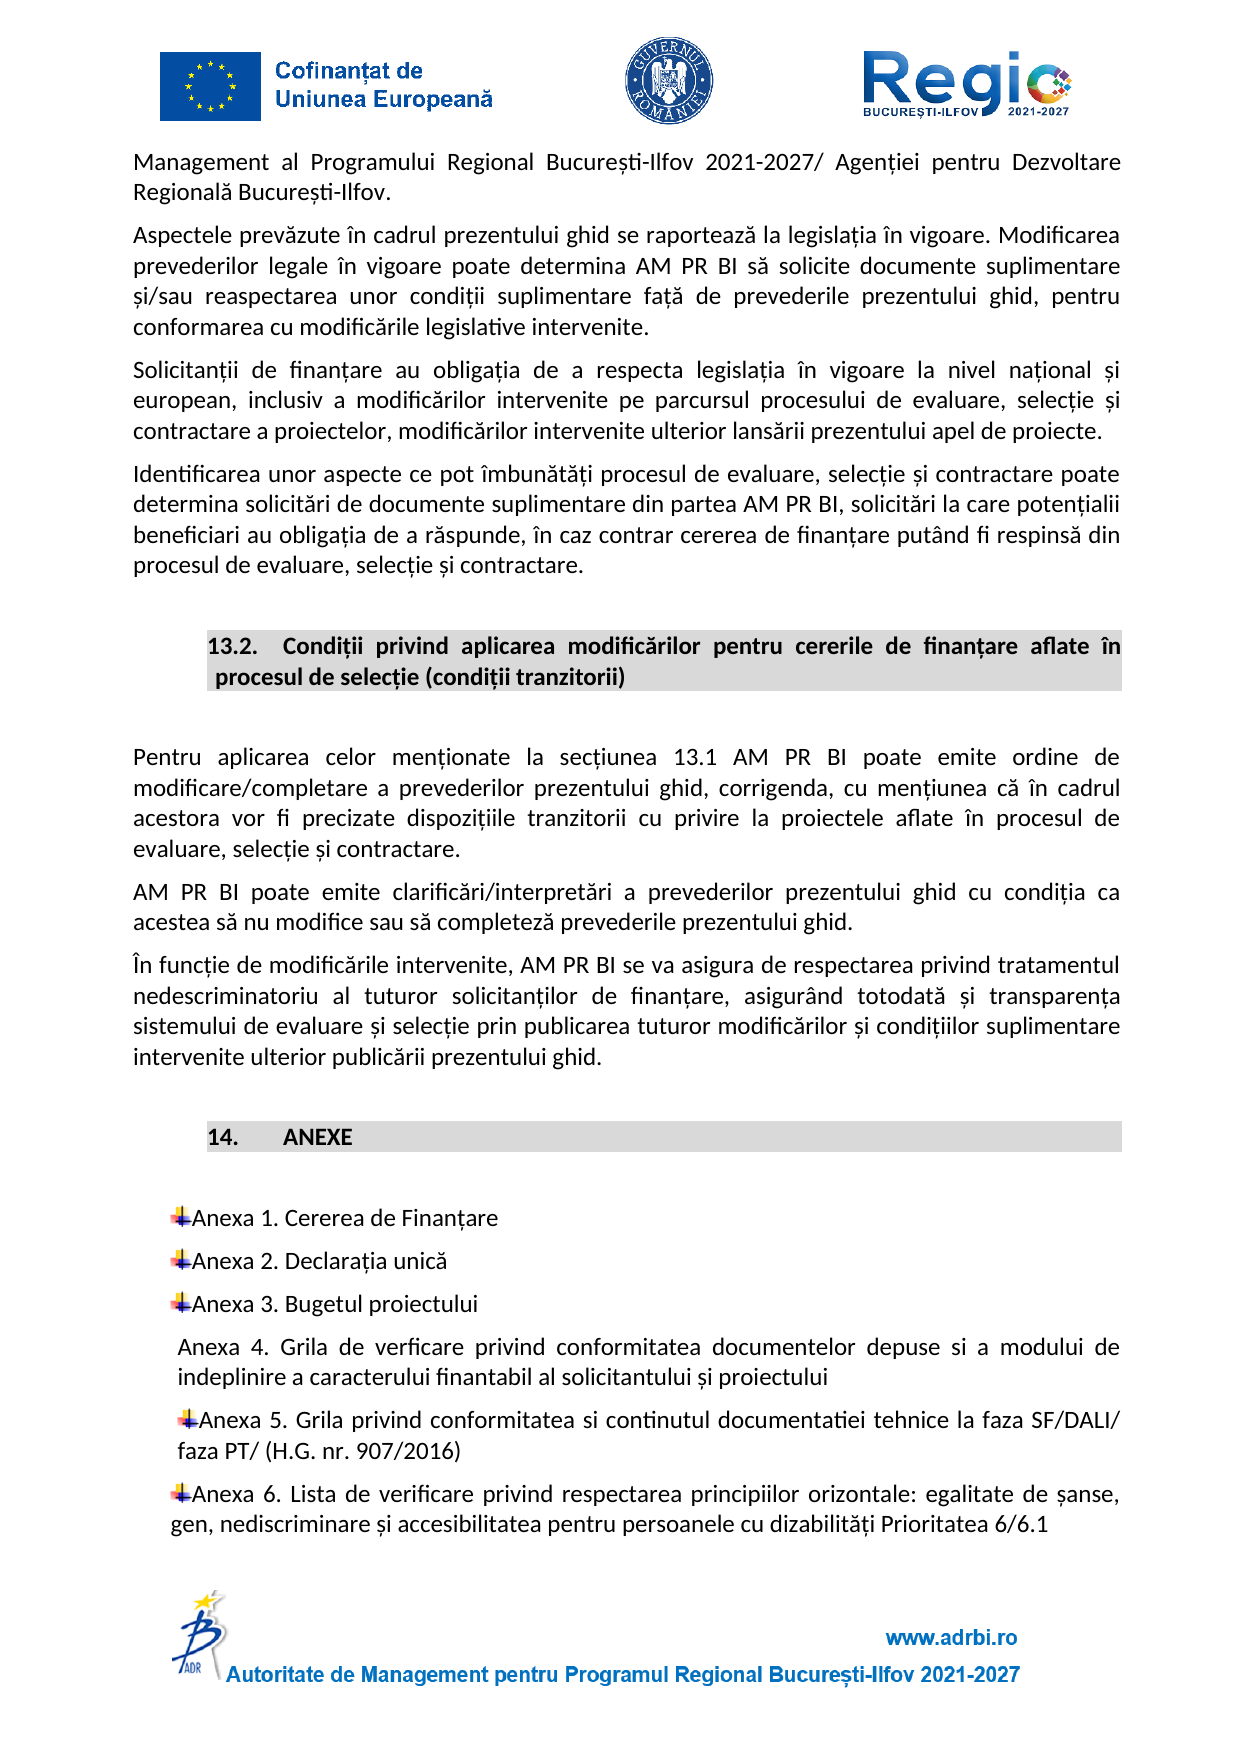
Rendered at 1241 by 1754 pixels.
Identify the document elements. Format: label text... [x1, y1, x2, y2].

text Anexa 3. Bugetul proiectului [170, 1288, 1122, 1318]
picture [177, 1407, 199, 1429]
text În funcție de modificările intervenite, AM PR BI se va asigura de respectarea privind tratamentul nedescriminatoriu al tuturor solicitanților de finanțare, asigurând totodată și transparența sistemului de evaluare și selecție prin publicarea tuturor modificărilor și condițiilor suplimentare intervenite ulterior publicării prezentului ghid. [133, 949, 1122, 1071]
text Solicitanții de finanțare au obligația de a respecta legislația în vigoare la nivel național și european, inclusiv a modificărilor intervenite pe parcursul procesului de evaluare, selecție și contractare a proiectelor, modificărilor intervenite ulterior lansării prezentului apel de proiecte. [133, 354, 1122, 446]
text Anexa 5. Grila privind conformitatea si continutul documentatiei tehnice la faza SF/DALI/ faza PT/ (H.G. nr. 907/2016) [177, 1404, 1122, 1466]
subtitle 13.2. Condiții privind aplicarea modificărilor pentru cererile de finanțare aflate în procesul de selecție (condiții tranzitorii) [207, 630, 1122, 691]
picture [170, 1291, 192, 1313]
picture [170, 1481, 192, 1503]
text Anexa 6. Lista de verificare privind respectarea principiilor orizontale: egalitate de șanse, gen, nediscriminare și accesibilitatea pentru persoanele cu dizabilități Prioritatea 6/6.1 [170, 1478, 1122, 1539]
text Aspectele prevăzute în cadrul prezentului ghid se raportează la legislația în vigoare. Modificarea prevederilor legale în vigoare poate determina AM PR BI să solicite documente suplimentare și/sau reaspectarea unor condiții suplimentare față de prevederile prezentului ghid, pentru conformarea cu modificările legislative intervenite. [133, 219, 1122, 342]
text Identificarea unor aspecte ce pot îmbunătăți procesul de evaluare, selecție și contractare poate determina solicitări de documente suplimentare din partea AM PR BI, solicitări la care potențialii beneficiari au obligația de a răspunde, în caz contrar cererea de finanțare putând fi respinsă din procesul de evaluare, selecție și contractare. [133, 458, 1122, 580]
picture [155, 35, 1101, 125]
picture [170, 1248, 192, 1270]
subtitle 14. ANEXE [207, 1121, 1122, 1152]
text Anexa 4. Grila de verficare privind conformitatea documentelor depuse si a modului de indeplinire a caracterului finantabil al solicitantului și proiectului [177, 1331, 1122, 1392]
picture [170, 1205, 192, 1227]
text Anexa 1. Cererea de Finanțare [170, 1202, 1122, 1232]
text Anexa 2. Declarația unică [170, 1245, 1122, 1276]
text Pentru aplicarea celor menționate la secțiunea 13.1 AM PR BI poate emite ordine de modificare/completare a prevederilor prezentului ghid, corrigenda, cu mențiunea că în cadrul acestora vor fi precizate dispozițiile tranzitorii cu privire la proiectele aflate în procesul de evaluare, selecție și contractare. [133, 741, 1122, 863]
text AM PR BI poate emite clarificări/interpretări a prevederilor prezentului ghid cu condiția ca acestea să nu modifice sau să completeză prevederile prezentului ghid. [133, 876, 1122, 937]
picture [132, 1587, 1060, 1699]
